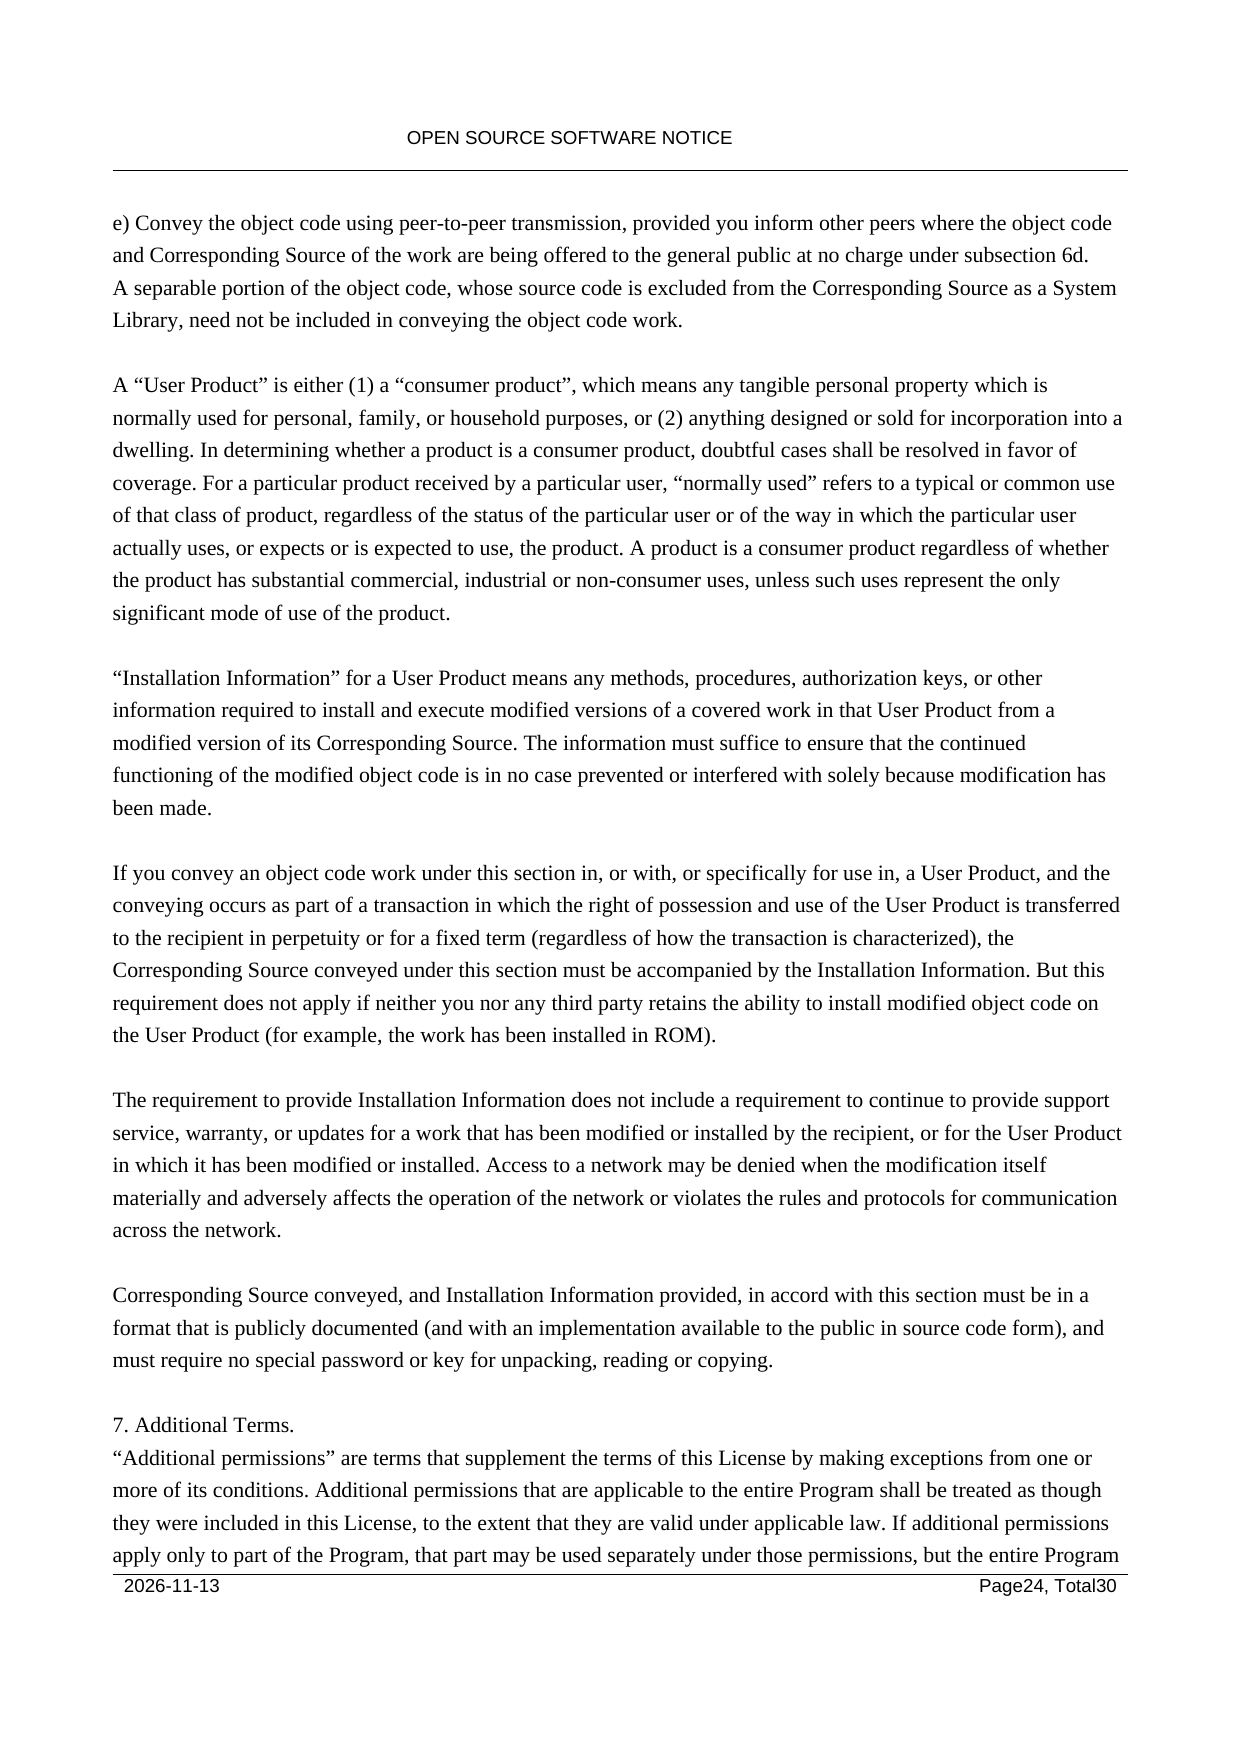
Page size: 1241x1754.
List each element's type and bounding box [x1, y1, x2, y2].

text [112, 206, 1128, 1571]
